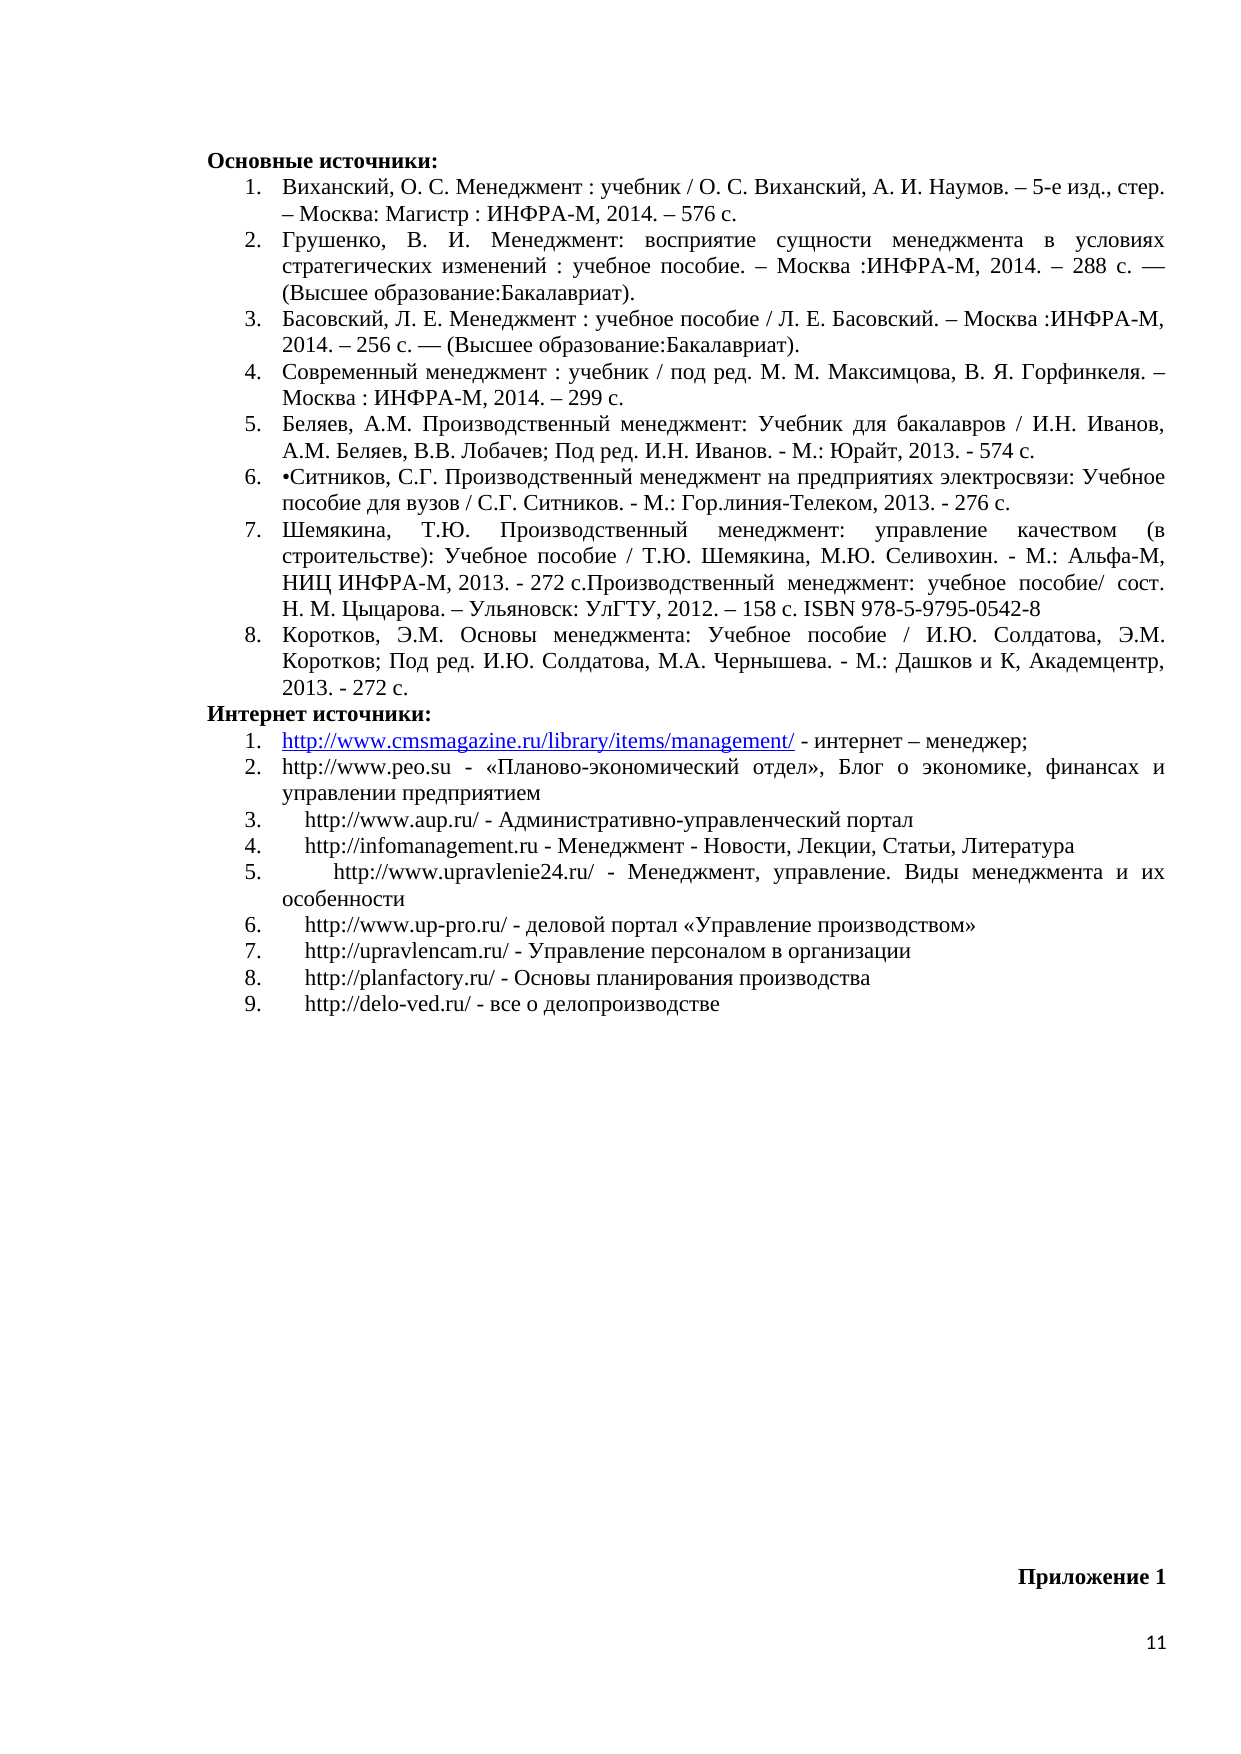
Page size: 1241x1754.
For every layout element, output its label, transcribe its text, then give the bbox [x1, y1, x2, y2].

list http://www.aup.ru/ - Административно-управленческий портал [244, 806, 1166, 832]
list Беляев, А.М. Производственный менеджмент: Учебник для бакалавров / И.Н. Иванов, А.М. Беляев, В.В. Лобачев; Под ред. И.Н. Иванов. - М.: Юрайт, 2013. - 574 c. [244, 410, 1166, 463]
list http://www.up-pro.ru/ - деловой портал «Управление производством» [244, 911, 1166, 937]
list http://www.cmsmagazine.ru/library/items/management/ - интернет – менеджер; [244, 727, 1166, 753]
list Коротков, Э.М. Основы менеджмента: Учебное пособие / И.Ю. Солдатова, Э.М. Коротков; Под ред. И.Ю. Солдатова, М.А. Чернышева. - М.: Дашков и К, Академцентр, 2013. - 272 c. [244, 621, 1166, 700]
list Басовский, Л. Е. Менеджмент : учебное пособие / Л. Е. Басовский. – Москва :ИНФРА-М, 2014. – 256 с. — (Высшее образование:Бакалавриат). [244, 305, 1166, 358]
list Шемякина, Т.Ю. Производственный менеджмент: управление качеством (в строительстве): Учебное пособие / Т.Ю. Шемякина, М.Ю. Селивохин. - М.: Альфа-М, НИЦ ИНФРА-М, 2013. - 272 c.Производственный менеджмент: учебное пособие/ сост. Н. М. Цыцарова. – Ульяновск: УлГТУ, 2012. – 158 с. ISBN 978-5-9795-0542-8 [244, 516, 1166, 621]
text Основные источники: [207, 147, 1166, 173]
text Интернет источники: [207, 700, 1166, 727]
list http://www.upravlenie24.ru/ - Менеджмент, управление. Виды менеджмента и их особенности [244, 858, 1166, 911]
list Грушенко, В. И. Менеджмент: восприятие сущности менеджмента в условиях стратегических изменений : учебное пособие. – Москва :ИНФРА-М, 2014. – 288 с. — (Высшее образование:Бакалавриат). [244, 226, 1166, 305]
list Современный менеджмент : учебник / под ред. М. М. Максимцова, В. Я. Горфинкеля. – Москва : ИНФРА-М, 2014. – 299 с. [244, 358, 1166, 410]
list http://upravlencam.ru/ - Управление персоналом в организации [244, 937, 1166, 964]
list http://www.peo.su - «Планово-экономический отдел», Блог о экономике, финансах и управлении предприятием [244, 753, 1166, 806]
list Виханский, О. С. Менеджмент : учебник / О. С. Виханский, А. И. Наумов. – 5-е изд., стер. – Москва: Магистр : ИНФРА-М, 2014. – 576 с. [244, 173, 1166, 226]
text Приложение 1 [207, 1563, 1166, 1589]
list http://infomanagement.ru - Менеджмент - Новости, Лекции, Статьи, Литература [244, 832, 1166, 858]
list http://planfactory.ru/ - Основы планирования производства [244, 964, 1166, 990]
list •Ситников, С.Г. Производственный менеджмент на предприятиях электросвязи: Учебное пособие для вузов / С.Г. Ситников. - М.: Гор.линия-Телеком, 2013. - 276 c. [244, 463, 1166, 516]
list http://delo-ved.ru/ - все о делопроизводстве [244, 990, 1166, 1017]
